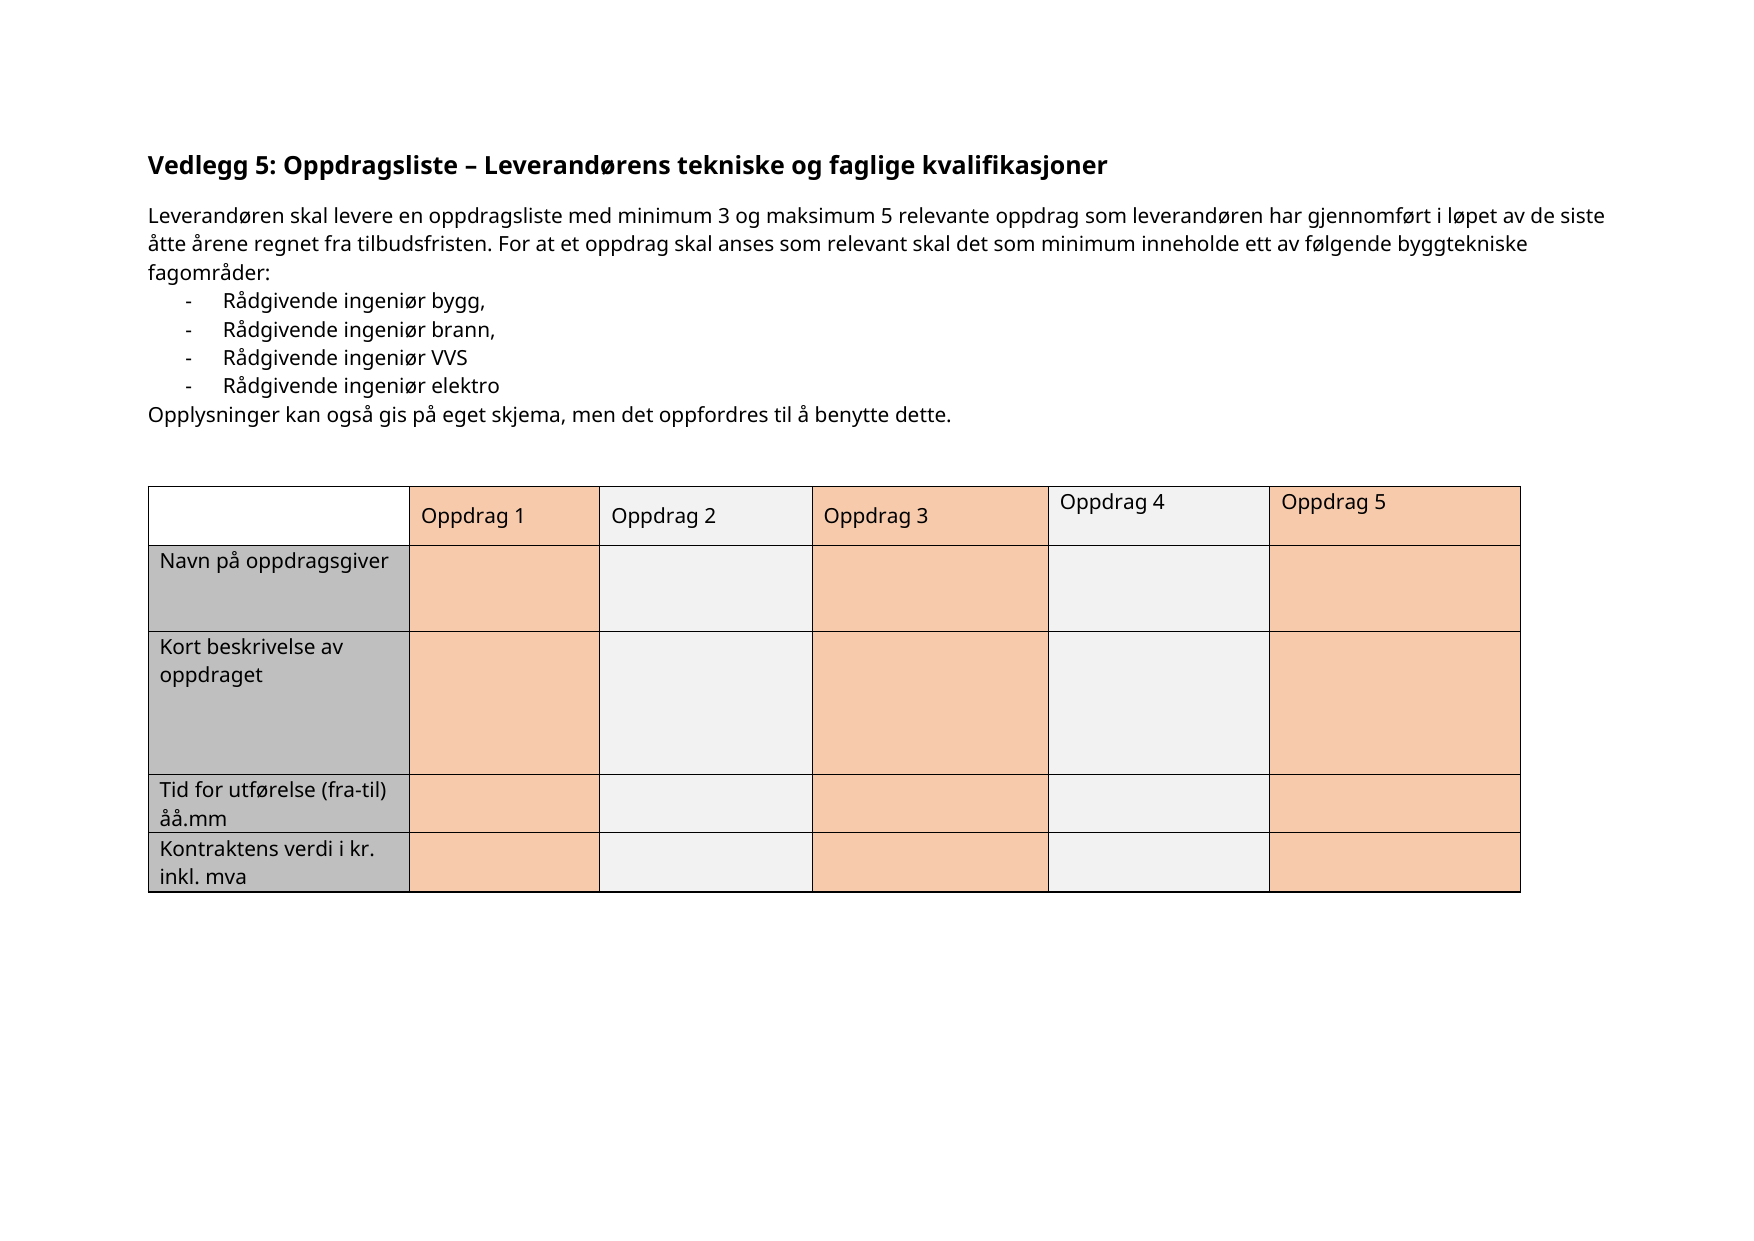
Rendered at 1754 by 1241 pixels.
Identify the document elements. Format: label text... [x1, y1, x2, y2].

text Vedlegg 5: Oppdragsliste – Leverandørens tekniske og faglige kvalifikasjoner [148, 148, 1606, 182]
table_cell [1049, 833, 1269, 891]
table_cell [410, 546, 599, 631]
table_cell [1270, 775, 1520, 832]
list Rådgivende ingeniør VVS [185, 343, 1606, 372]
table_cell Kort beskrivelse av oppdraget [149, 632, 409, 774]
table_cell [410, 775, 599, 832]
table_cell [1049, 546, 1269, 631]
table_cell [813, 775, 1048, 832]
table_cell Navn på oppdragsgiver [149, 546, 409, 631]
table_header Oppdrag 4 [1049, 487, 1269, 545]
table_cell [813, 546, 1048, 631]
table_cell [1270, 632, 1520, 774]
table_cell Kontraktens verdi i kr. inkl. mva [149, 833, 409, 891]
table_header Oppdrag 1 [410, 487, 599, 545]
table_cell [1049, 632, 1269, 774]
table_cell Tid for utførelse (fra-til) åå.mm [149, 775, 409, 832]
table_header Oppdrag 3 [813, 487, 1048, 545]
table_cell [1270, 546, 1520, 631]
table_cell [600, 632, 812, 774]
table_cell [600, 833, 812, 891]
table_cell [813, 632, 1048, 774]
table_cell [1270, 833, 1520, 891]
list Rådgivende ingeniør brann, [185, 315, 1606, 343]
text Leverandøren skal levere en oppdragsliste med minimum 3 og maksimum 5 relevante oppdrag som leverandøren har gjennomført i løpet av de siste åtte årene regnet fra tilbudsfristen. For at et oppdrag skal anses som relevant skal det som minimum inneholde ett av følgende byggtekniske fagområder: [148, 201, 1606, 286]
table_cell [600, 775, 812, 832]
table_cell [813, 833, 1048, 891]
list Rådgivende ingeniør bygg, [185, 286, 1606, 315]
table_cell [600, 546, 812, 631]
table_cell [410, 632, 599, 774]
table_header [149, 487, 409, 545]
table_cell [410, 833, 599, 891]
table_header Oppdrag 2 [600, 487, 812, 545]
text Opplysninger kan også gis på eget skjema, men det oppfordres til å benytte dette. [148, 400, 1606, 428]
list Rådgivende ingeniør elektro [185, 372, 1606, 400]
table_header Oppdrag 5 [1270, 487, 1520, 545]
table_cell [1049, 775, 1269, 832]
